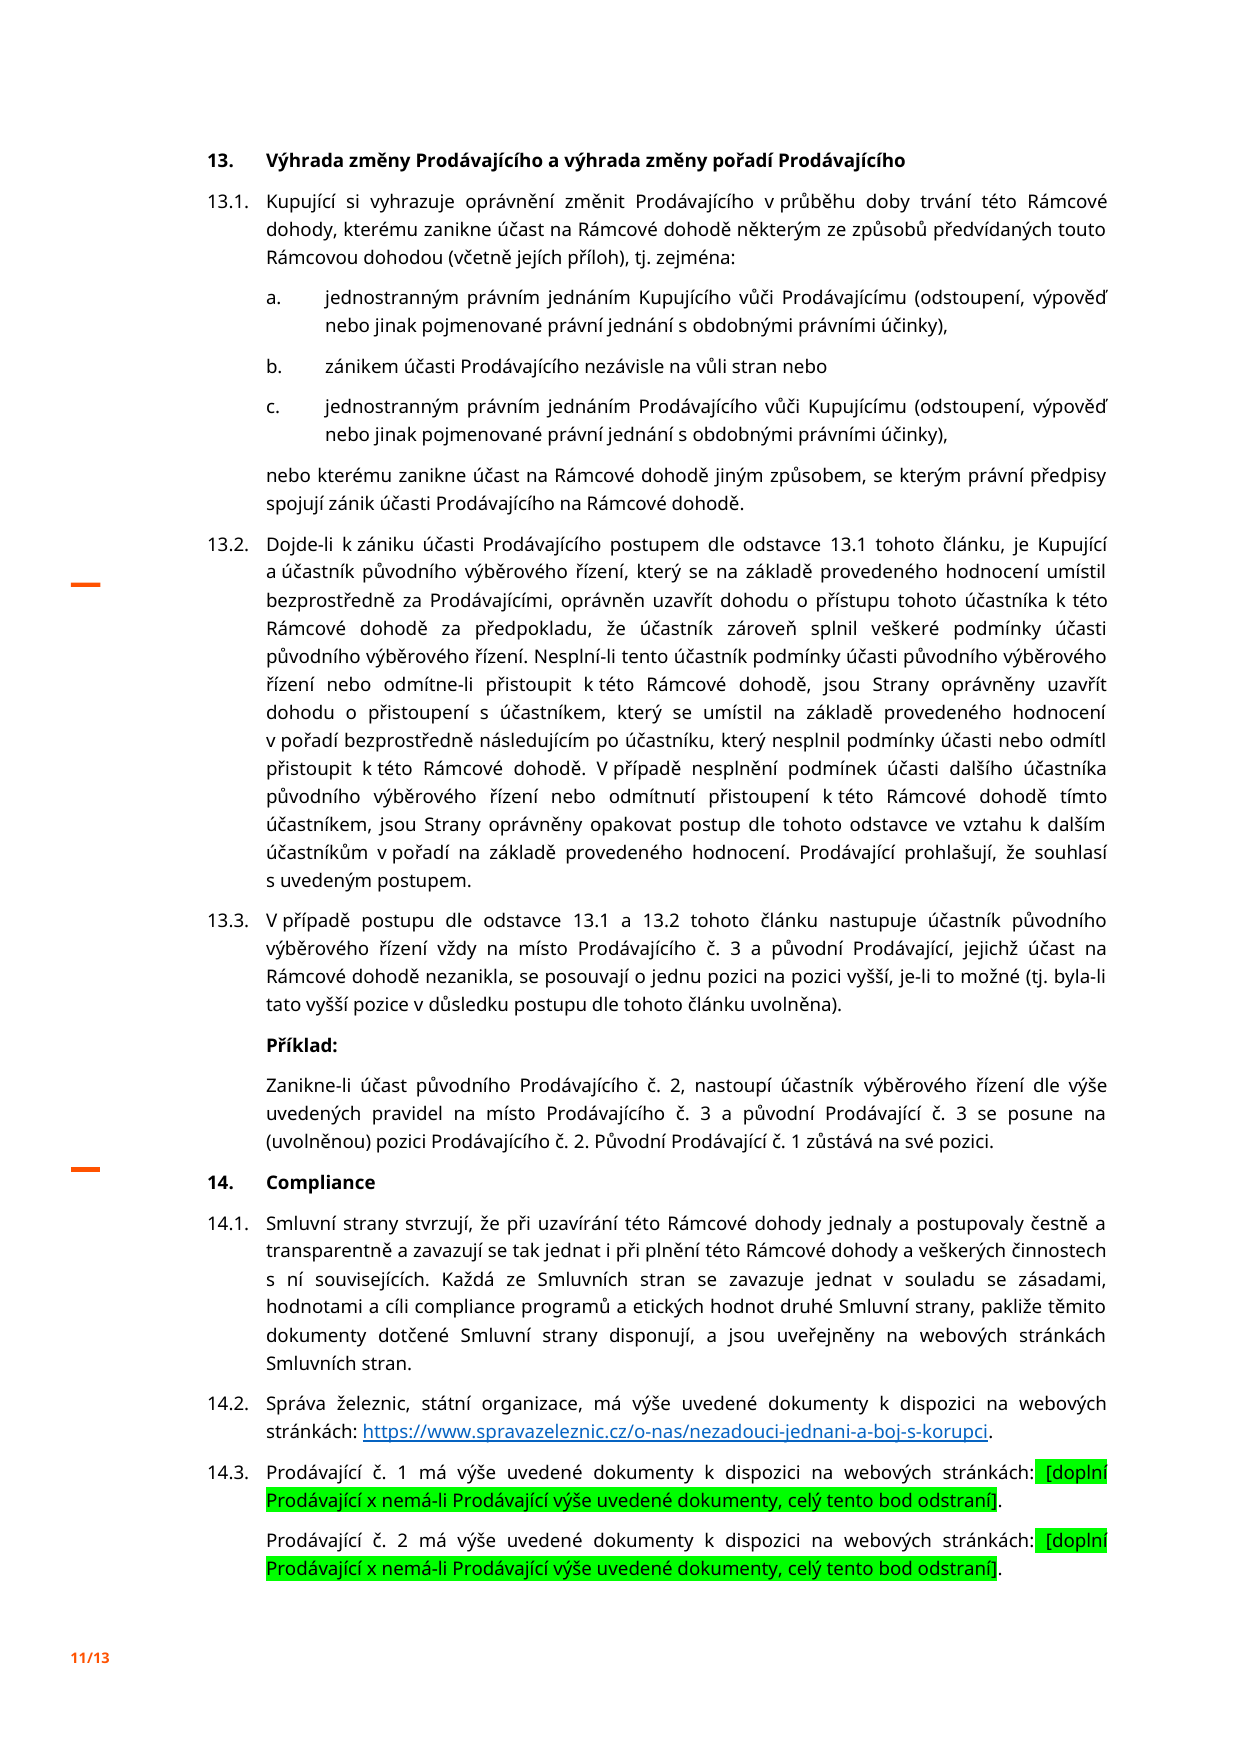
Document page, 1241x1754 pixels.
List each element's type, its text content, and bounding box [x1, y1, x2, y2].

text Compliance [207, 1169, 1107, 1195]
text jednostranným právním jednáním Prodávajícího vůči Kupujícímu (odstoupení, výpověď nebo jinak pojmenované právní jednání s obdobnými právními účinky), [266, 394, 1107, 447]
text Správa železnic, státní organizace, má výše uvedené dokumenty k dispozici na webových stránkách: https://www.spravazeleznic.cz/o-nas/nezadouci-jednani-a-boj-s-korupci. [207, 1390, 1107, 1444]
text V případě postupu dle odstavce 13.1 a 13.2 tohoto článku nastupuje účastník původního výběrového řízení vždy na místo Prodávajícího č. 3 a původní Prodávající, jejichž účast na Rámcové dohodě nezanikla, se posouvají o jednu pozici na pozici vyšší, je-li to možné (tj. byla-li tato vyšší pozice v důsledku postupu dle tohoto článku uvolněna). [207, 908, 1107, 1017]
text Kupující si vyhrazuje oprávnění změnit Prodávajícího v průběhu doby trvání této Rámcové dohody, kterému zanikne účast na Rámcové dohodě některým ze způsobů předvídaných touto Rámcovou dohodou (včetně jejích příloh), tj. zejména: [207, 188, 1107, 270]
text Prodávající č. 1 má výše uvedené dokumenty k dispozici na webových stránkách: [doplní Prodávající x nemá-li Prodávající výše uvedené dokumenty, celý tento bod odstraní]. [207, 1459, 1107, 1512]
text zánikem účasti Prodávajícího nezávisle na vůli stran nebo [266, 353, 1107, 379]
text Dojde-li k zániku účasti Prodávajícího postupem dle odstavce 13.1 tohoto článku, je Kupující a účastník původního výběrového řízení, který se na základě provedeného hodnocení umístil bezprostředně za Prodávajícími, oprávněn uzavřít dohodu o přístupu tohoto účastníka k této Rámcové dohodě za předpokladu, že účastník zároveň splnil veškeré podmínky účasti původního výběrového řízení. Nesplní-li tento účastník podmínky účasti původního výběrového řízení nebo odmítne-li přistoupit k této Rámcové dohodě, jsou Strany oprávněny uzavřít dohodu o přistoupení s účastníkem, který se umístil na základě provedeného hodnocení v pořadí bezprostředně následujícím po účastníku, který nesplnil podmínky účasti nebo odmítl přistoupit k této Rámcové dohodě. V případě nesplnění podmínek účasti dalšího účastníka původního výběrového řízení nebo odmítnutí přistoupení k této Rámcové dohodě tímto účastníkem, jsou Strany oprávněny opakovat postup dle tohoto odstavce ve vztahu k dalším účastníkům v pořadí na základě provedeného hodnocení. Prodávající prohlašují, že souhlasí s uvedeným postupem. [207, 531, 1107, 893]
text nebo kterému zanikne účast na Rámcové dohodě jiným způsobem, se kterým právní předpisy spojují zánik účasti Prodávajícího na Rámcové dohodě. [266, 462, 1107, 516]
text jednostranným právním jednáním Kupujícího vůči Prodávajícímu (odstoupení, výpověď nebo jinak pojmenované právní jednání s obdobnými právními účinky), [266, 285, 1107, 338]
text Výhrada změny Prodávajícího a výhrada změny pořadí Prodávajícího [207, 148, 1107, 173]
list Prodávající č. 2 má výše uvedené dokumenty k dispozici na webových stránkách: [doplní Prodávající x nemá-li Prodávající výše uvedené dokumenty, celý tento bod odstraní]. [266, 1527, 1107, 1581]
text Příklad: [266, 1032, 1107, 1058]
text Smluvní strany stvrzují, že při uzavírání této Rámcové dohody jednaly a postupovaly čestně a transparentně a zavazují se tak jednat i při plnění této Rámcové dohody a veškerých činnostech s ní souvisejících. Každá ze Smluvních stran se zavazuje jednat v souladu se zásadami, hodnotami a cíli compliance programů a etických hodnot druhé Smluvní strany, pakliže těmito dokumenty dotčené Smluvní strany disponují, a jsou uveřejněny na webových stránkách Smluvních stran. [207, 1210, 1107, 1375]
text Zanikne-li účast původního Prodávajícího č. 2, nastoupí účastník výběrového řízení dle výše uvedených pravidel na místo Prodávajícího č. 3 a původní Prodávající č. 3 se posune na (uvolněnou) pozici Prodávajícího č. 2. Původní Prodávající č. 1 zůstává na své pozici. [266, 1073, 1107, 1154]
